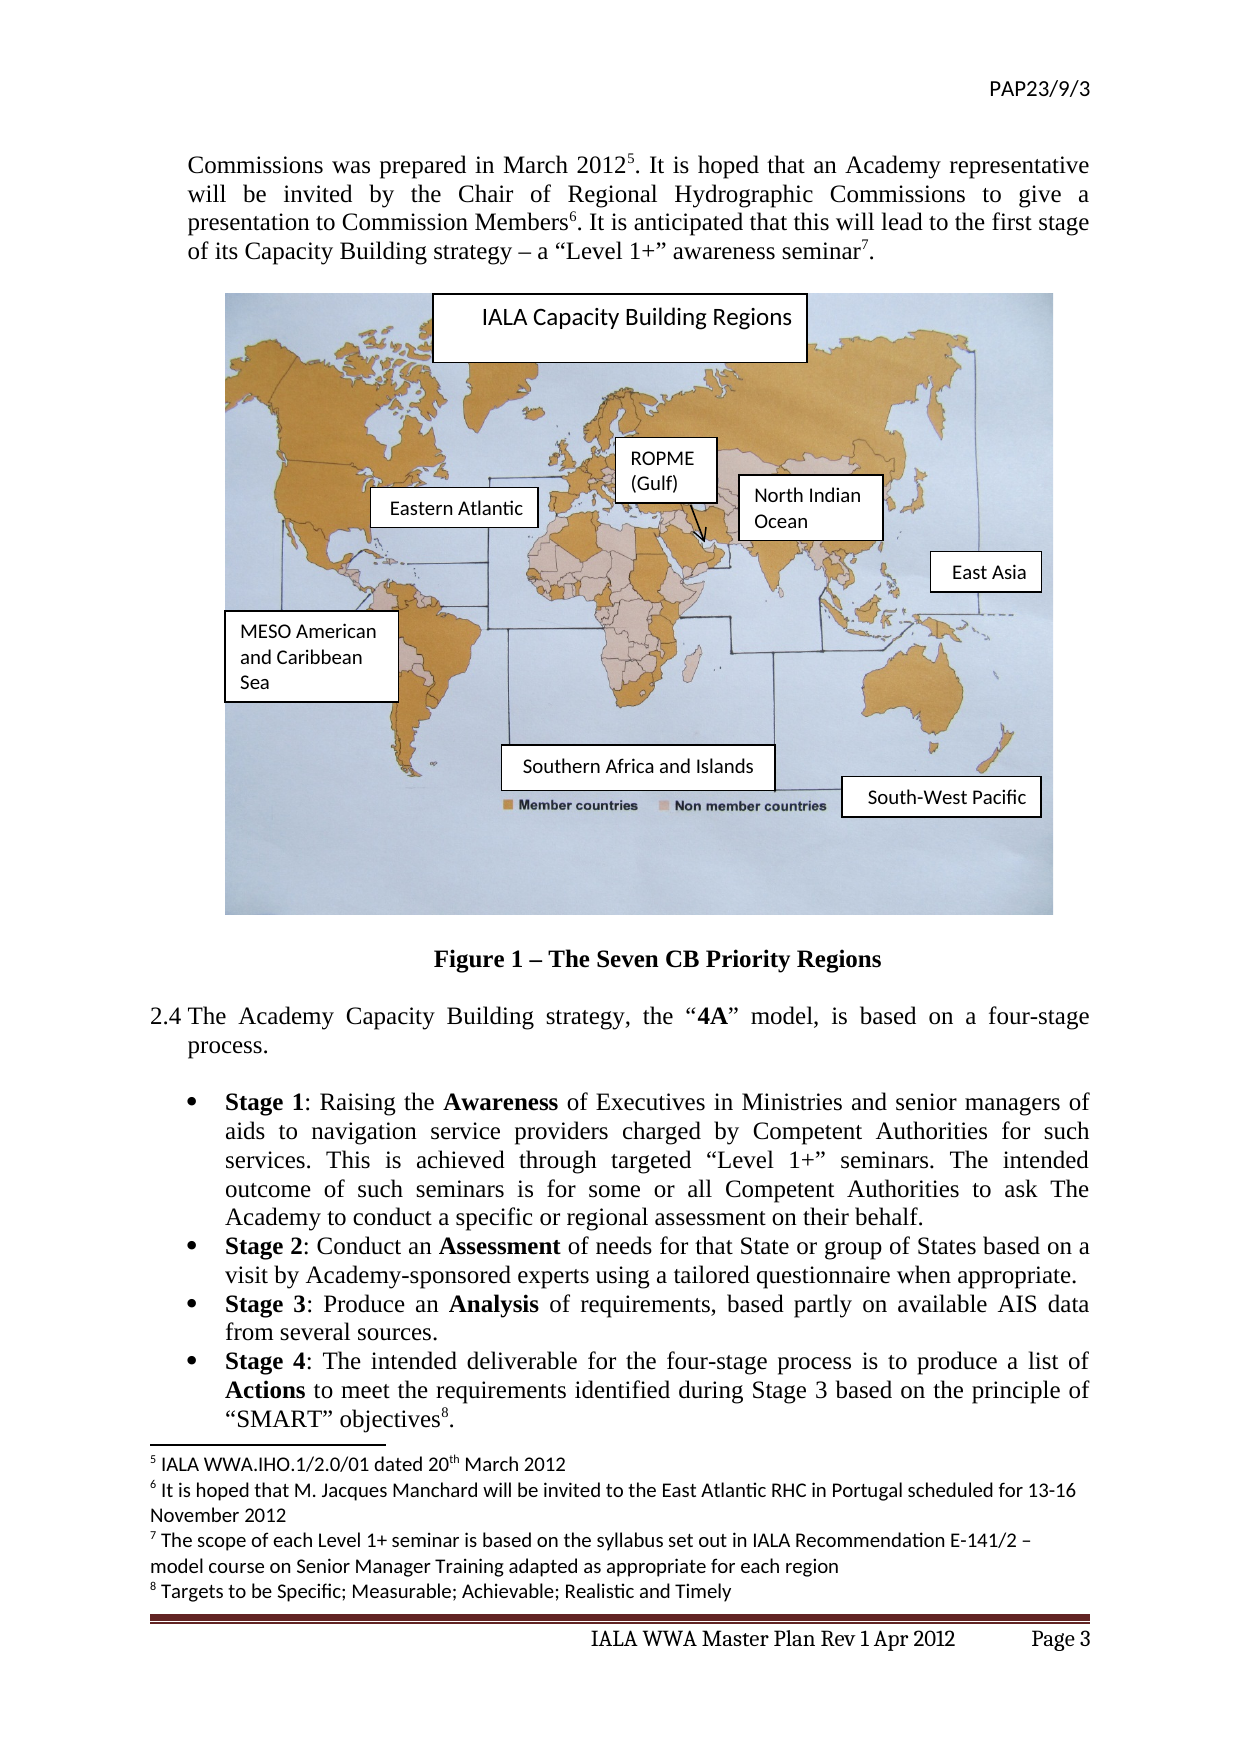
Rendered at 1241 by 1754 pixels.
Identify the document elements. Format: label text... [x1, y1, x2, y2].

list Stage 4: The intended deliverable for the four-stage process is to produce a list of Actions to meet the requirements identified during Stage 3 based on the principle of “SMART” objectives. [187, 1346, 1090, 1432]
picture [225, 293, 1054, 915]
list The Academy Capacity Building strategy, the “4A” model, is based on a four-stage process. [150, 1001, 1090, 1059]
list Stage 1: Raising the Awareness of Executives in Ministries and senior managers of aids to navigation service providers charged by Competent Authorities for such services. This is achieved through targeted “Level 1+” seminars. The intended outcome of such seminars is for some or all Competent Authorities to ask The Academy to conduct a specific or regional assessment on their behalf. [187, 1087, 1090, 1231]
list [150, 150, 1090, 265]
list Figure 1 – The Seven CB Priority Regions [225, 944, 1090, 972]
list Stage 3: Produce an Analysis of requirements, based partly on available AIS data from several sources. [187, 1289, 1090, 1346]
list Stage 2: Conduct an Assessment of needs for that State or group of States based on a visit by Academy-sponsored experts using a tailored questionnaire when appropriate. [187, 1231, 1090, 1289]
